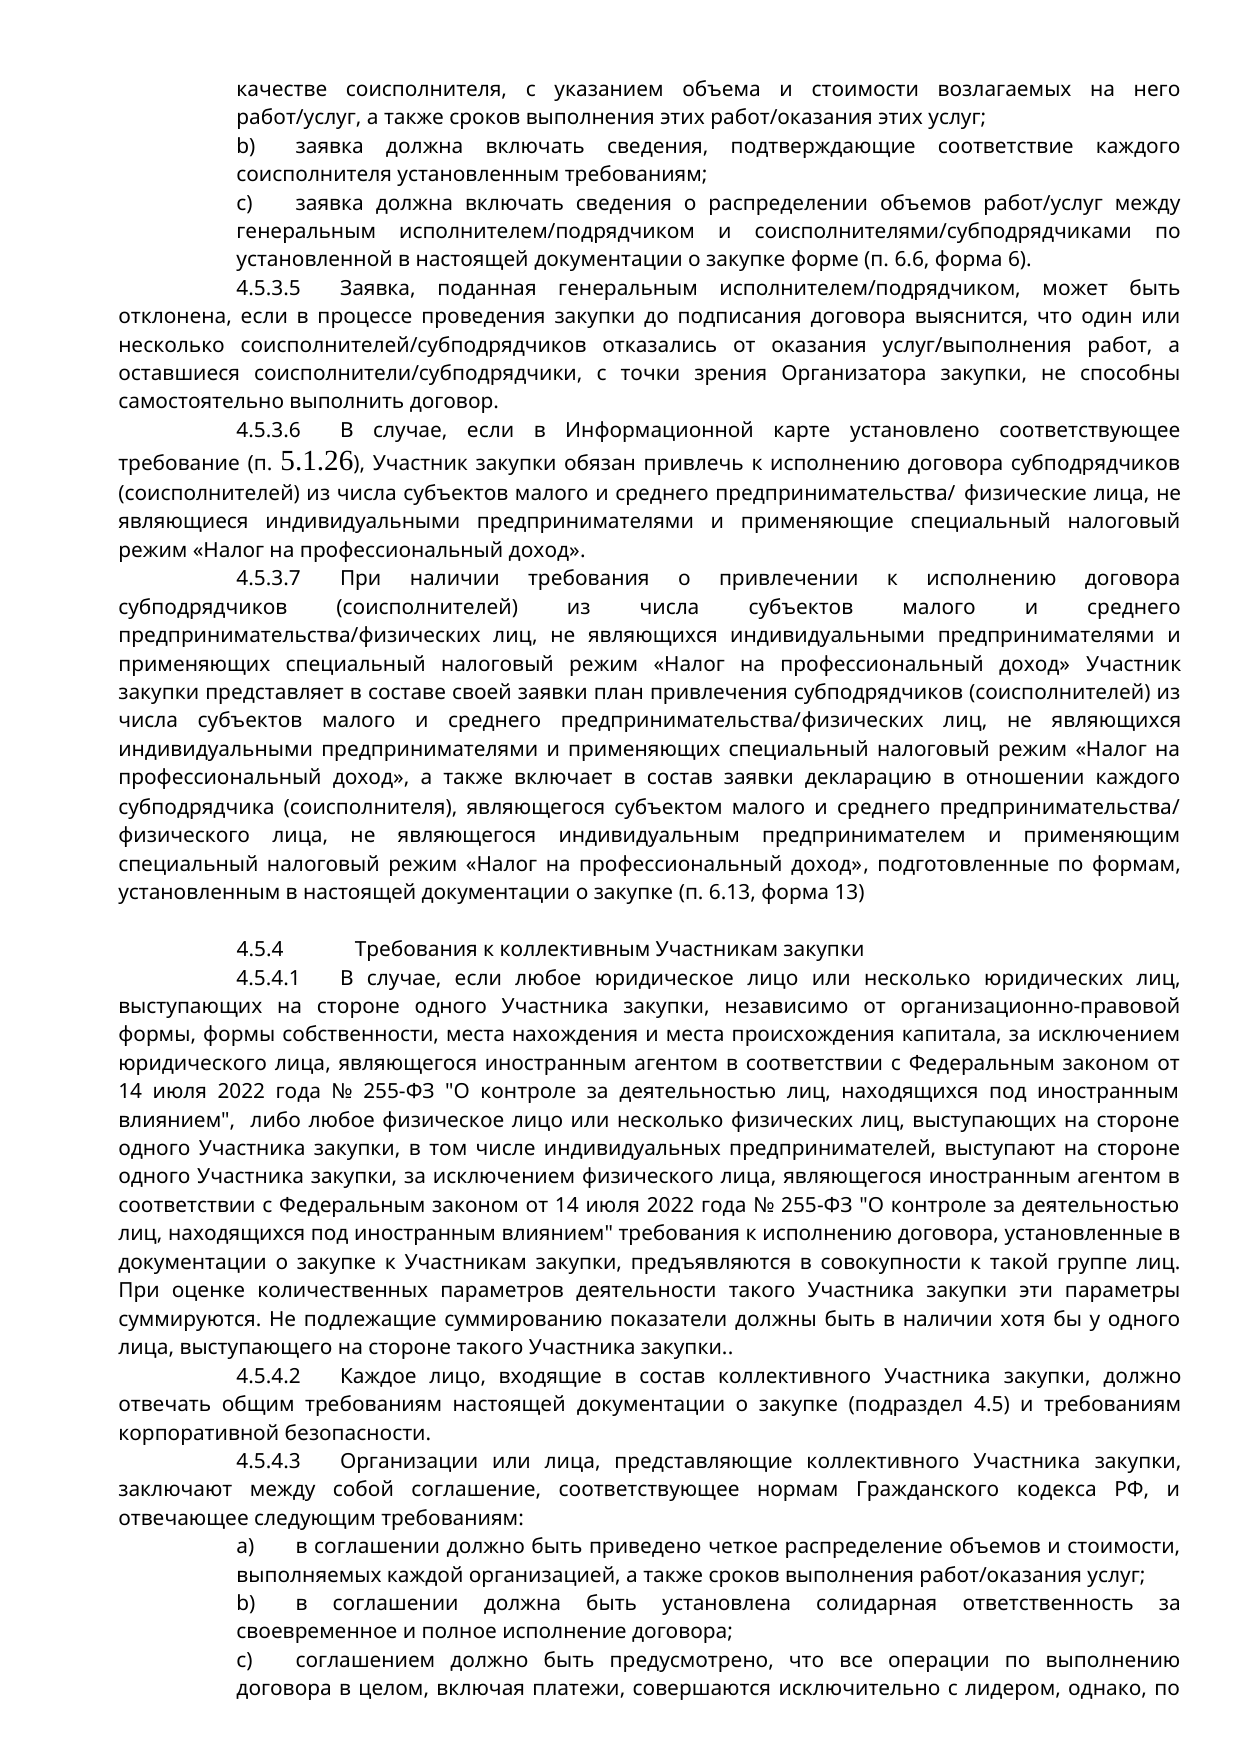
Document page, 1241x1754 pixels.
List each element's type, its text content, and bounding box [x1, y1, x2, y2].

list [236, 1645, 1181, 1702]
list в соглашении должно быть приведено четкое распределение объемов и стоимости, выполняемых каждой организацией, а также сроков выполнения работ/оказания услуг; [236, 1531, 1181, 1588]
list Организации или лица, представляющие коллективного Участника закупки, заключают между собой соглашение, соответствующее нормам Гражданского кодекса РФ, и отвечающее следующим требованиям: [118, 1446, 1181, 1531]
list в соглашении должна быть установлена солидарная ответственность за своевременное и полное исполнение договора; [236, 1588, 1181, 1645]
list заявка должна включать сведения, подтверждающие соответствие каждого соисполнителя установленным требованиям; [236, 131, 1181, 188]
list Требования к коллективным Участникам закупки [236, 934, 1181, 963]
list В случае, если в Информационной карте установлено соответствующее требование (п. 5.1.28), Участник закупки обязан привлечь к исполнению договора субподрядчиков (соисполнителей) из числа субъектов малого и среднего предпринимательства/ физические лица, не являющиеся индивидуальными предпринимателями и применяющие специальный налоговый режим «Налог на профессиональный доход». [118, 415, 1181, 563]
list При наличии требования о привлечении к исполнению договора субподрядчиков (соисполнителей) из числа субъектов малого и среднего предпринимательства/физических лиц, не являющихся индивидуальными предпринимателями и применяющих специальный налоговый режим «Налог на профессиональный доход» Участник закупки представляет в составе своей заявки план привлечения субподрядчиков (соисполнителей) из числа субъектов малого и среднего предпринимательства/физических лиц, не являющихся индивидуальными предпринимателями и применяющих специальный налоговый режим «Налог на профессиональный доход», а также включает в состав заявки декларацию в отношении каждого субподрядчика (соисполнителя), являющегося субъектом малого и среднего предпринимательства/ физического лица, не являющегося индивидуальным предпринимателем и применяющим специальный налоговый режим «Налог на профессиональный доход», подготовленные по формам, установленным в настоящей документации о закупке (п. 6.13, форма 13) [118, 563, 1181, 906]
list В случае, если любое юридическое лицо или несколько юридических лиц, выступающих на стороне одного Участника закупки, независимо от организационно-правовой формы, формы собственности, места нахождения и места происхождения капитала, за исключением юридического лица, являющегося иностранным агентом в соответствии с Федеральным законом от 14 июля 2022 года № 255-ФЗ "О контроле за деятельностью лиц, находящихся под иностранным влиянием", либо любое физическое лицо или несколько физических лиц, выступающих на стороне одного Участника закупки, в том числе индивидуальных предпринимателей, выступают на стороне одного Участника закупки, за исключением физического лица, являющегося иностранным агентом в соответствии с Федеральным законом от 14 июля 2022 года № 255-ФЗ "О контроле за деятельностью лиц, находящихся под иностранным влиянием" требования к исполнению договора, установленные в документации о закупке к Участникам закупки, предъявляются в совокупности к такой группе лиц. При оценке количественных параметров деятельности такого Участника закупки эти параметры суммируются. Не подлежащие суммированию показатели должны быть в наличии хотя бы у одного лица, выступающего на стороне такого Участника закупки.. [118, 963, 1181, 1361]
list заявка должна включать сведения о распределении объемов работ/услуг между генеральным исполнителем/подрядчиком и соисполнителями/субподрядчиками по установленной в настоящей документации о закупке форме (п. 6.6, форма 6). [236, 188, 1181, 273]
list Каждое лицо, входящие в состав коллективного Участника закупки, должно отвечать общим требованиям настоящей документации о закупке (подраздел 4.5) и требованиям корпоративной безопасности. [118, 1361, 1181, 1446]
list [236, 74, 1181, 131]
list Заявка, поданная генеральным исполнителем/подрядчиком, может быть отклонена, если в процессе проведения закупки до подписания договора выяснится, что один или несколько соисполнителей/субподрядчиков отказались от оказания услуг/выполнения работ, а оставшиеся соисполнители/субподрядчики, с точки зрения Организатора закупки, не способны самостоятельно выполнить договор. [118, 273, 1181, 415]
